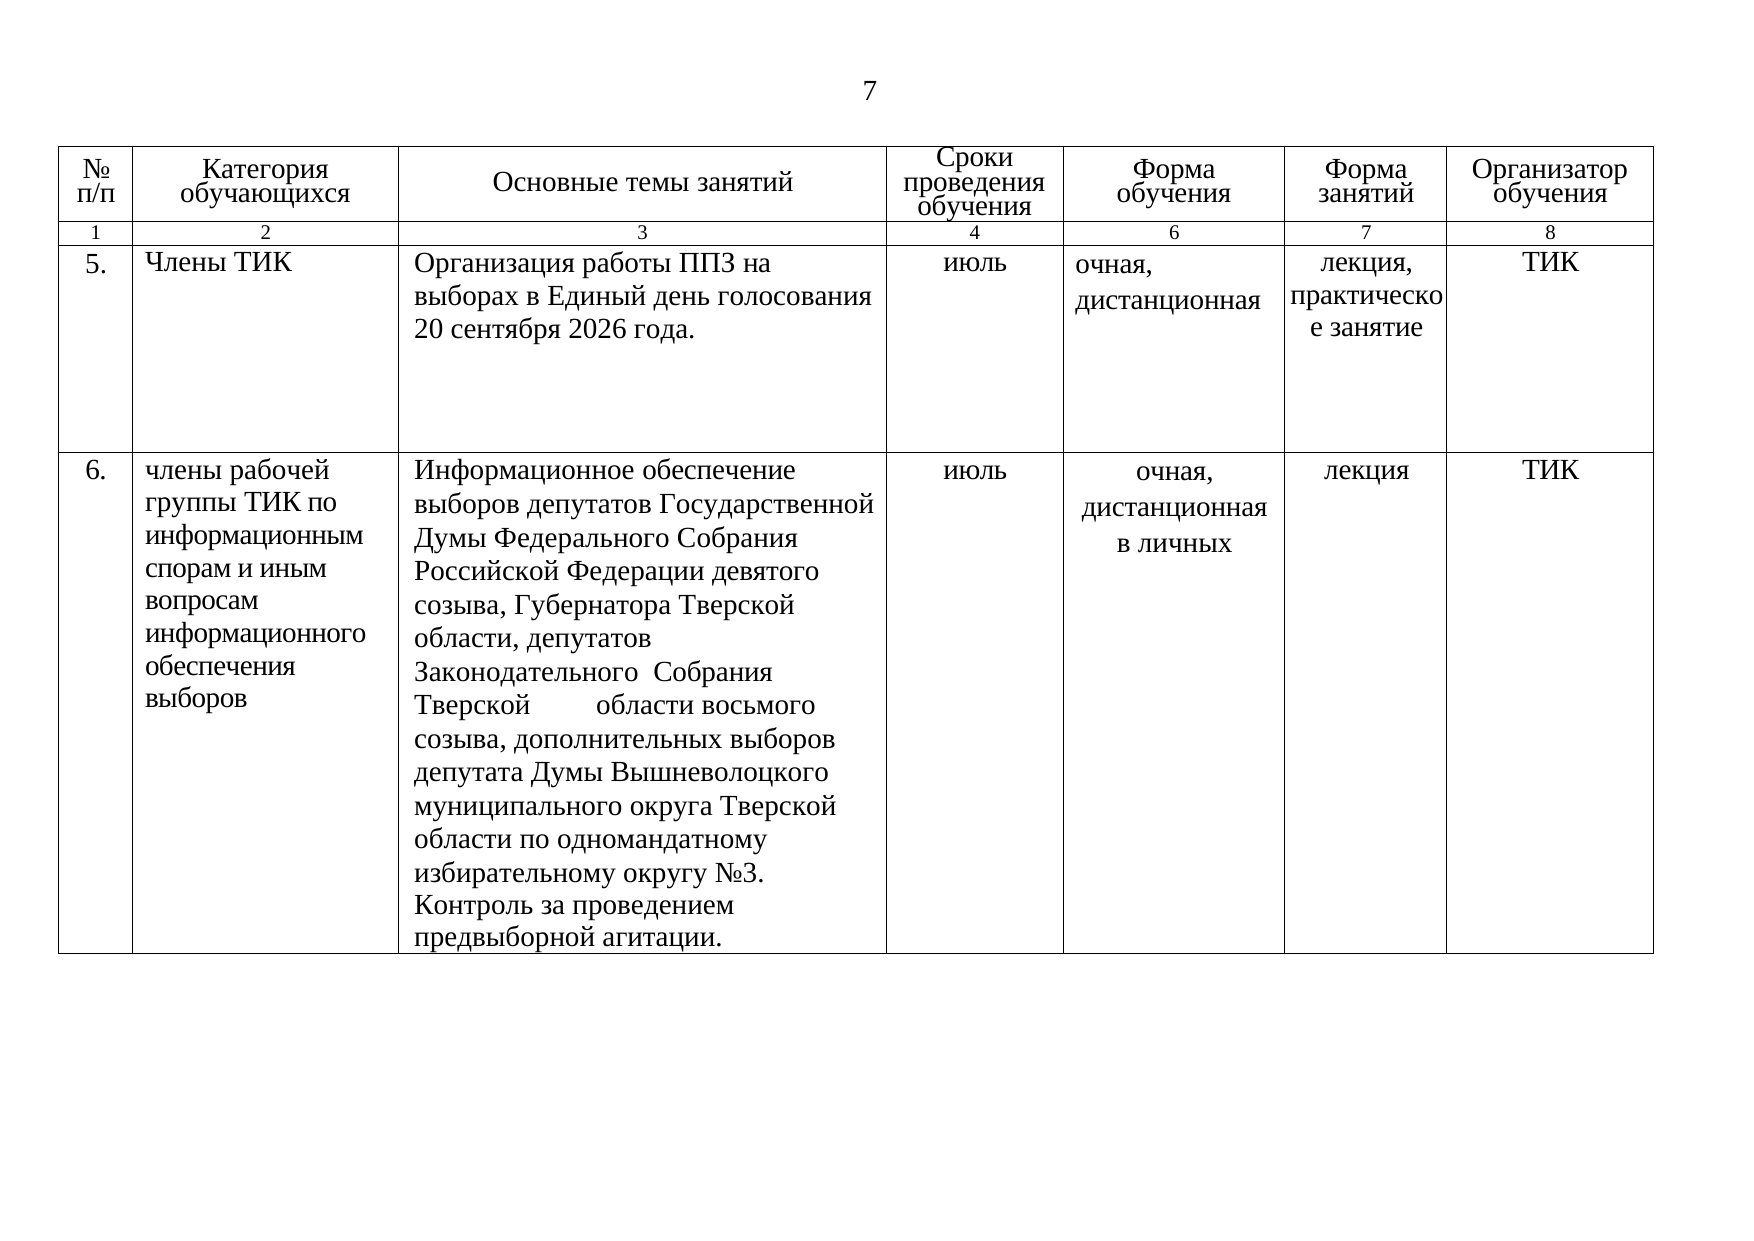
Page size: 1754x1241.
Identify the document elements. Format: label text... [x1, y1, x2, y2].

table_cell очная, дистанционная в личных [1064, 453, 1284, 953]
table_cell очная, дистанционная [1064, 246, 1284, 452]
table_cell Информационное обеспечение выборов депутатов Государственной Думы Федерального Собрания Российской Федерации девятого созыва, Губернатора Тверской области, депутатов Законодательного Собрания Тверской области восьмого созыва, дополнительных выборов депутата Думы Вышневолоцкого муниципального округа Тверской области по одномандатному избирательному округу №3. Контроль за проведением предвыборной агитации. [399, 453, 886, 953]
table_cell лекция, практическое занятие [1285, 246, 1446, 452]
table_header Форма обучения [1064, 147, 1284, 221]
table_cell 6. [59, 453, 132, 953]
table_cell 2 [133, 222, 398, 245]
table_cell ТИК [1447, 246, 1653, 452]
table_cell 5. [59, 246, 132, 452]
table_cell 8 [1447, 222, 1653, 245]
table_cell ТИК [1447, 453, 1653, 953]
table_cell Организация работы ППЗ на выборах в Единый день голосования 20 сентября 2026 года. [399, 246, 886, 452]
table_header Сроки проведения обучения [887, 147, 1063, 221]
table_header Категория обучающихся [133, 147, 398, 221]
table_header Основные темы занятий [399, 147, 886, 221]
table_header Организатор обучения [1447, 147, 1653, 221]
table_cell 4 [887, 222, 1063, 245]
table_cell июль [887, 453, 1063, 953]
table_header Форма занятий [1285, 147, 1446, 221]
table_cell 1 [59, 222, 132, 245]
table_cell лекция [1285, 453, 1446, 953]
table_cell 7 [1285, 222, 1446, 245]
table_cell 6 [1064, 222, 1284, 245]
table_header № п/п [59, 147, 132, 221]
table_cell 3 [399, 222, 886, 245]
table_cell июль [887, 246, 1063, 452]
table_cell Члены ТИК [133, 246, 398, 452]
table_cell члены рабочей группы ТИК по информационным спорам и иным вопросам информационного обеспечения выборов [133, 453, 398, 953]
